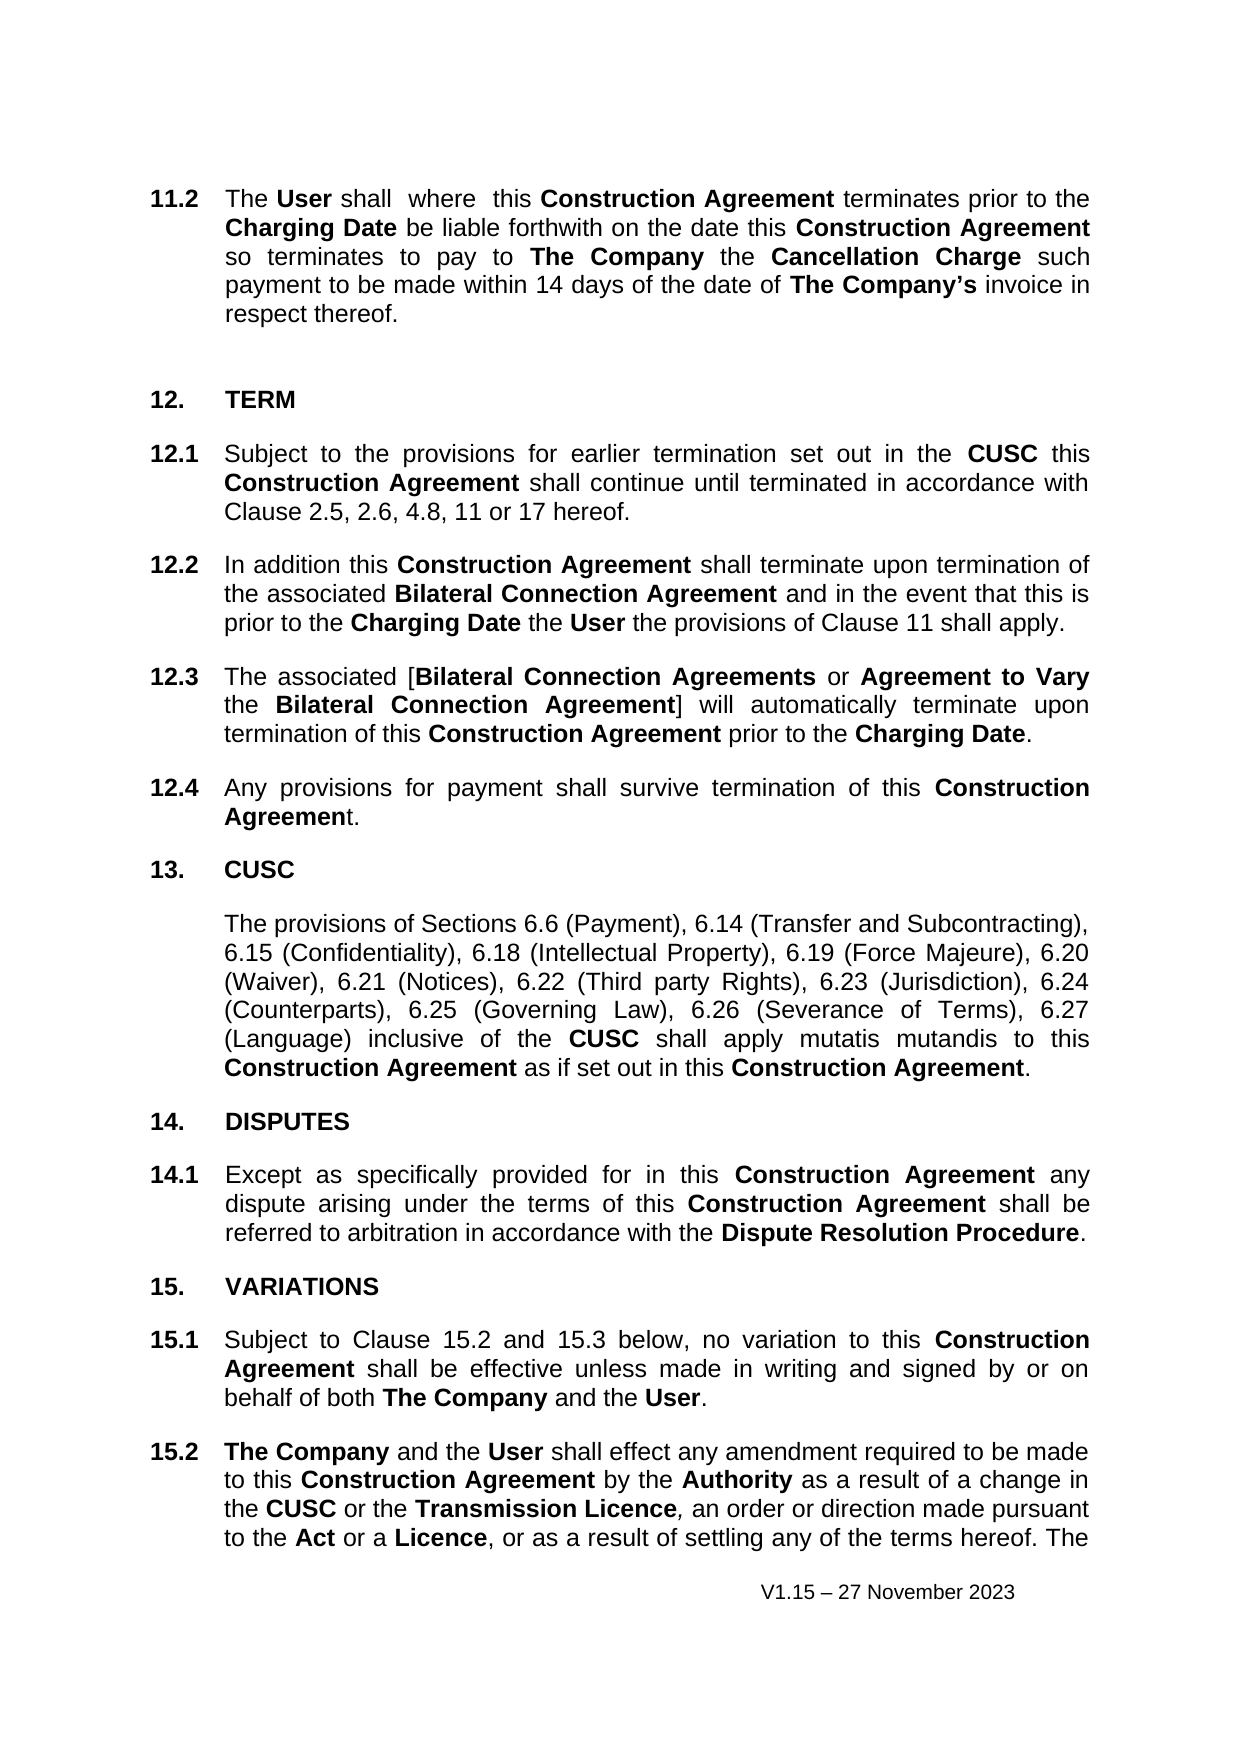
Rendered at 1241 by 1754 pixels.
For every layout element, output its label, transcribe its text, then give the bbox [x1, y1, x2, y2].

text 14. DISPUTES [150, 1107, 1090, 1135]
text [150, 1437, 1090, 1552]
text 12.1 Subject to the provisions for earlier termination set out in the CUSC this Construction Agreement shall continue until terminated in accordance with Clause 2.5, 2.6, 4.8, 11 or 17 hereof. [150, 439, 1090, 525]
text 14.1 Except as specifically provided for in this Construction Agreement any dispute arising under the terms of this Construction Agreement shall be referred to arbitration in accordance with the Dispute Resolution Procedure. [150, 1160, 1090, 1247]
text 15. VARIATIONS [150, 1272, 1090, 1300]
text 12. TERM [150, 385, 1090, 414]
text 15.1 Subject to Clause 15.2 and 15.3 below, no variation to this Construction Agreement shall be effective unless made in writing and signed by or on behalf of both The Company and the User. [150, 1325, 1090, 1412]
text 12.3 The associated [Bilateral Connection Agreements or Agreement to Vary the Bilateral Connection Agreement] will automatically terminate upon termination of this Construction Agreement prior to the Charging Date. [150, 662, 1090, 748]
text 12.2 In addition this Construction Agreement shall terminate upon termination of the associated Bilateral Connection Agreement and in the event that this is prior to the Charging Date the User the provisions of Clause 11 shall apply. [150, 550, 1090, 637]
text The provisions of Sections 6.6 (Payment), 6.14 (Transfer and Subcontracting), 6.15 (Confidentiality), 6.18 (Intellectual Property), 6.19 (Force Majeure), 6.20 (Waiver), 6.21 (Notices), 6.22 (Third party Rights), 6.23 (Jurisdiction), 6.24 (Counterparts), 6.25 (Governing Law), 6.26 (Severance of Terms), 6.27 (Language) inclusive of the CUSC shall apply mutatis mutandis to this Construction Agreement as if set out in this Construction Agreement. [224, 909, 1090, 1082]
text 12.4 Any provisions for payment shall survive termination of this Construction Agreement. [150, 773, 1090, 830]
text 13. CUSC [150, 855, 1090, 884]
text 11.2 The User shall where this Construction Agreement terminates prior to the Charging Date be liable forthwith on the date this Construction Agreement so terminates to pay to The Company the Cancellation Charge such payment to be made within 14 days of the date of The Company’s invoice in respect thereof. [150, 184, 1090, 328]
